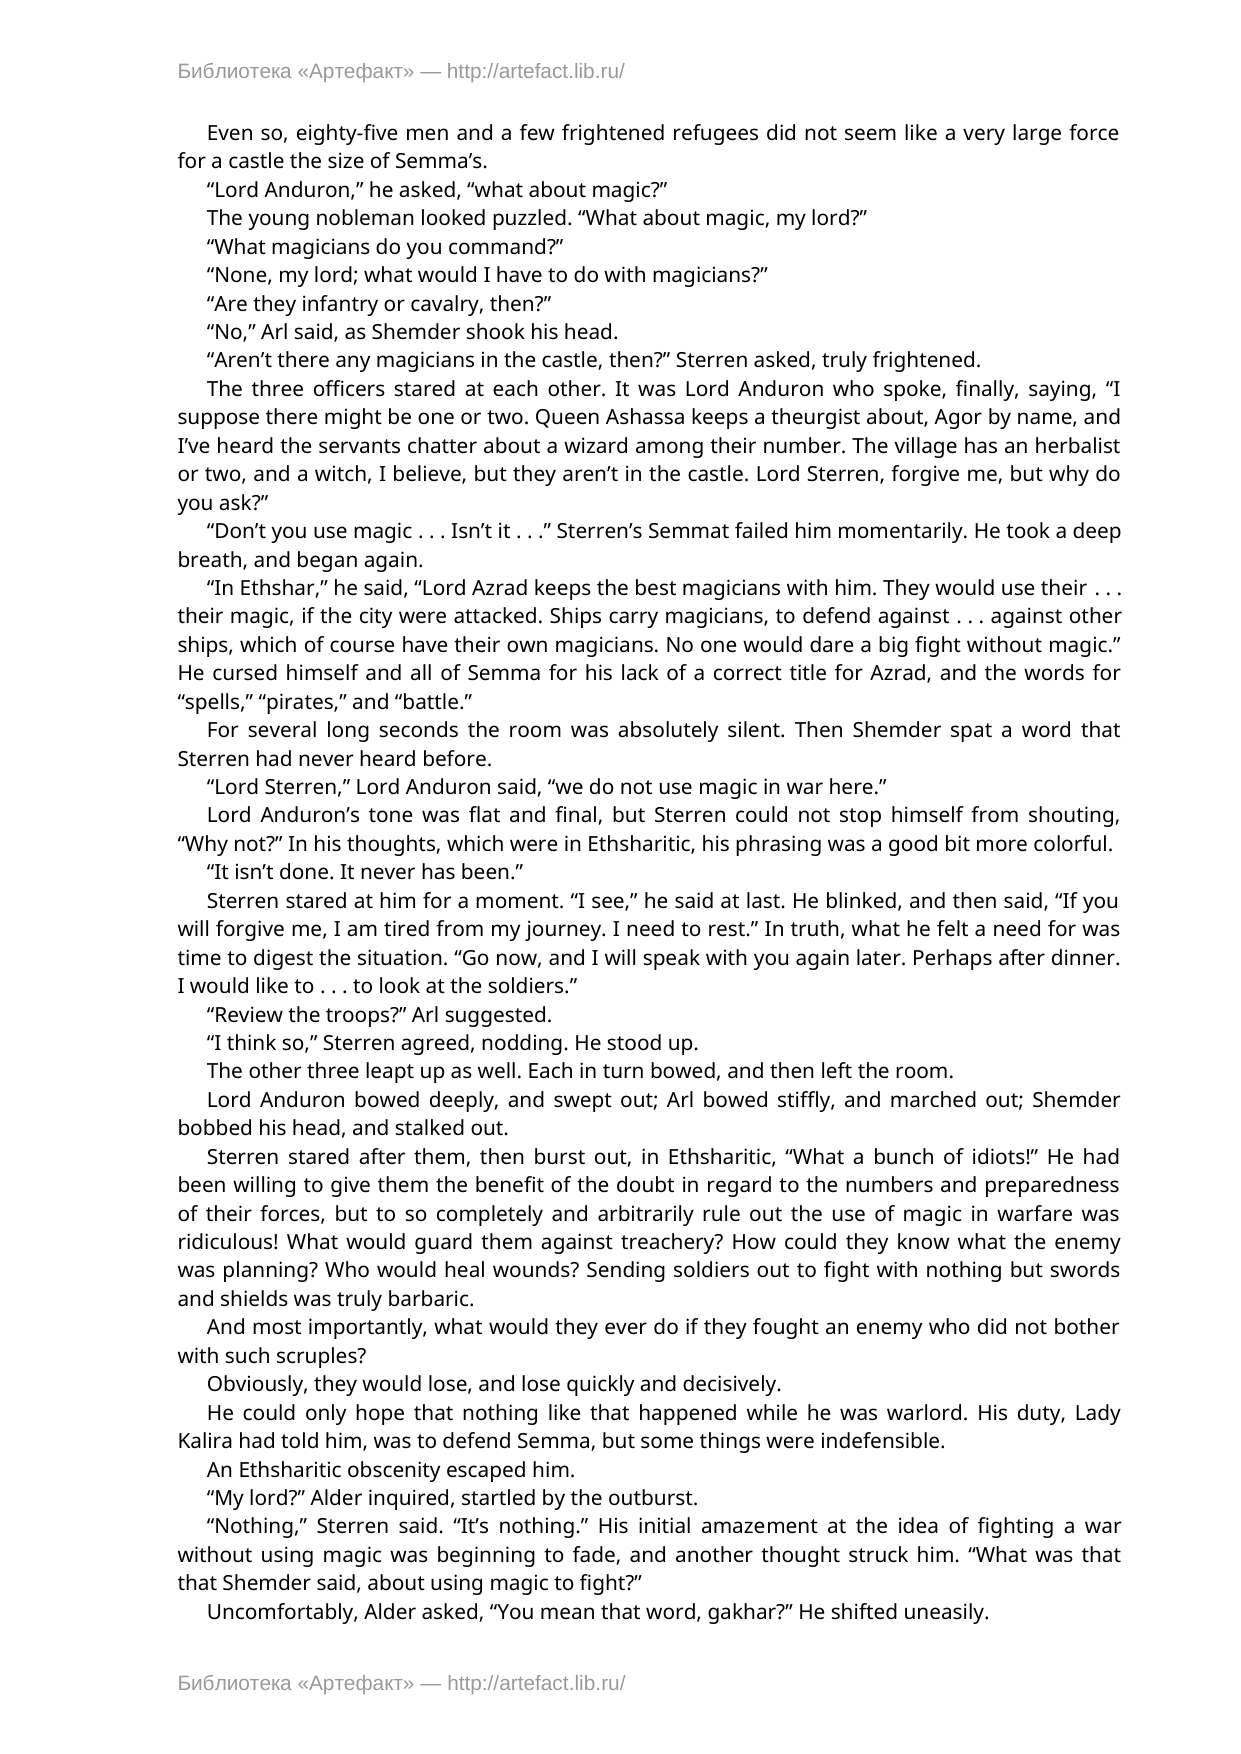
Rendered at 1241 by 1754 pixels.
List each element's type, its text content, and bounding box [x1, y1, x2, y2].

text “No,” Arl said, as Shemder shook his head. [177, 317, 1122, 346]
text The other three leapt up as well. Each in turn bowed, and then left the room. [177, 1057, 1122, 1085]
text “In Ethshar,” he said, “Lord Azrad keeps the best magicians with him. They would use their . . . their magic, if the city were attacked. Ships carry magicians, to defend against . . . against other ships, which of course have their own magicians. No one would dare a big fight without magic.” He cursed himself and all of Semma for his lack of a correct title for Azrad, and the words for “spells,” “pirates,” and “battle.” [177, 573, 1122, 715]
text “My lord?” Alder inquired, startled by the outburst. [177, 1483, 1122, 1512]
text “Lord Anduron,” he asked, “what about magic?” [177, 175, 1122, 203]
text An Ethsharitic obscenity escaped him. [177, 1455, 1122, 1483]
text “None, my lord; what would I have to do with magicians?” [177, 260, 1122, 289]
text For several long seconds the room was absolutely silent. Then Shemder spat a word that Sterren had never heard before. [177, 715, 1122, 772]
text “Nothing,” Sterren said. “It’s nothing.” His initial amazement at the idea of fighting a war without using magic was beginning to fade, and another thought struck him. “What was that that Shemder said, about using magic to fight?” [177, 1512, 1122, 1597]
text And most importantly, what would they ever do if they fought an enemy who did not bother with such scruples? [177, 1312, 1122, 1369]
text The three officers stared at each other. It was Lord Anduron who spoke, finally, saying, “I suppose there might be one or two. Queen Ashassa keeps a theurgist about, Agor by name, and I’ve heard the servants chatter about a wizard among their number. The village has an herbalist or two, and a witch, I believe, but they aren’t in the castle. Lord Sterren, forgive me, but why do you ask?” [177, 374, 1122, 516]
text “Don’t you use magic . . . Isn’t it . . .” Sterren’s Semmat failed him momentarily. He took a deep breath, and began again. [177, 516, 1122, 573]
text Sterren stared at him for a moment. “I see,” he said at last. He blinked, and then said, “If you will forgive me, I am tired from my journey. I need to rest.” In truth, what he felt a need for was time to digest the situation. “Go now, and I will speak with you again later. Perhaps after dinner. I would like to . . . to look at the soldiers.” [177, 886, 1122, 1000]
text Obviously, they would lose, and lose quickly and decisively. [177, 1369, 1122, 1398]
text The young nobleman looked puzzled. “What about magic, my lord?” [177, 203, 1122, 232]
text “Aren’t there any magicians in the castle, then?” Sterren asked, truly frightened. [177, 346, 1122, 374]
text Sterren stared after them, then burst out, in Ethsharitic, “What a bunch of idiots!” He had been willing to give them the benefit of the doubt in regard to the numbers and preparedness of their forces, but to so completely and arbitrarily rule out the use of magic in warfare was ridiculous! What would guard them against treachery? How could they know what the enemy was planning? Who would heal wounds? Sending soldiers out to fight with nothing but swords and shields was truly barbaric. [177, 1142, 1122, 1312]
text Uncomfortably, Alder asked, “You mean that word, gakhar?” He shifted uneasily. [177, 1597, 1122, 1625]
text He could only hope that nothing like that happened while he was warlord. His duty, Lady Kalira had told him, was to defend Semma, but some things were indefensible. [177, 1398, 1122, 1455]
text “Review the troops?” Arl suggested. [177, 1000, 1122, 1028]
text “It isn’t done. It never has been.” [177, 857, 1122, 886]
text Lord Anduron’s tone was flat and final, but Sterren could not stop himself from shouting, “Why not?” In his thoughts, which were in Ethsharitic, his phrasing was a good bit more colorful. [177, 801, 1122, 857]
text “What magicians do you command?” [177, 232, 1122, 260]
text Even so, eighty-five men and a few frightened refugees did not seem like a very large force for a castle the size of Semma’s. [177, 118, 1122, 175]
text Lord Anduron bowed deeply, and swept out; Arl bowed stiffly, and marched out; Shemder bobbed his head, and stalked out. [177, 1085, 1122, 1142]
text “Lord Sterren,” Lord Anduron said, “we do not use magic in war here.” [177, 772, 1122, 801]
text “Are they infantry or cavalry, then?” [177, 289, 1122, 317]
text “I think so,” Sterren agreed, nodding. He stood up. [177, 1028, 1122, 1057]
